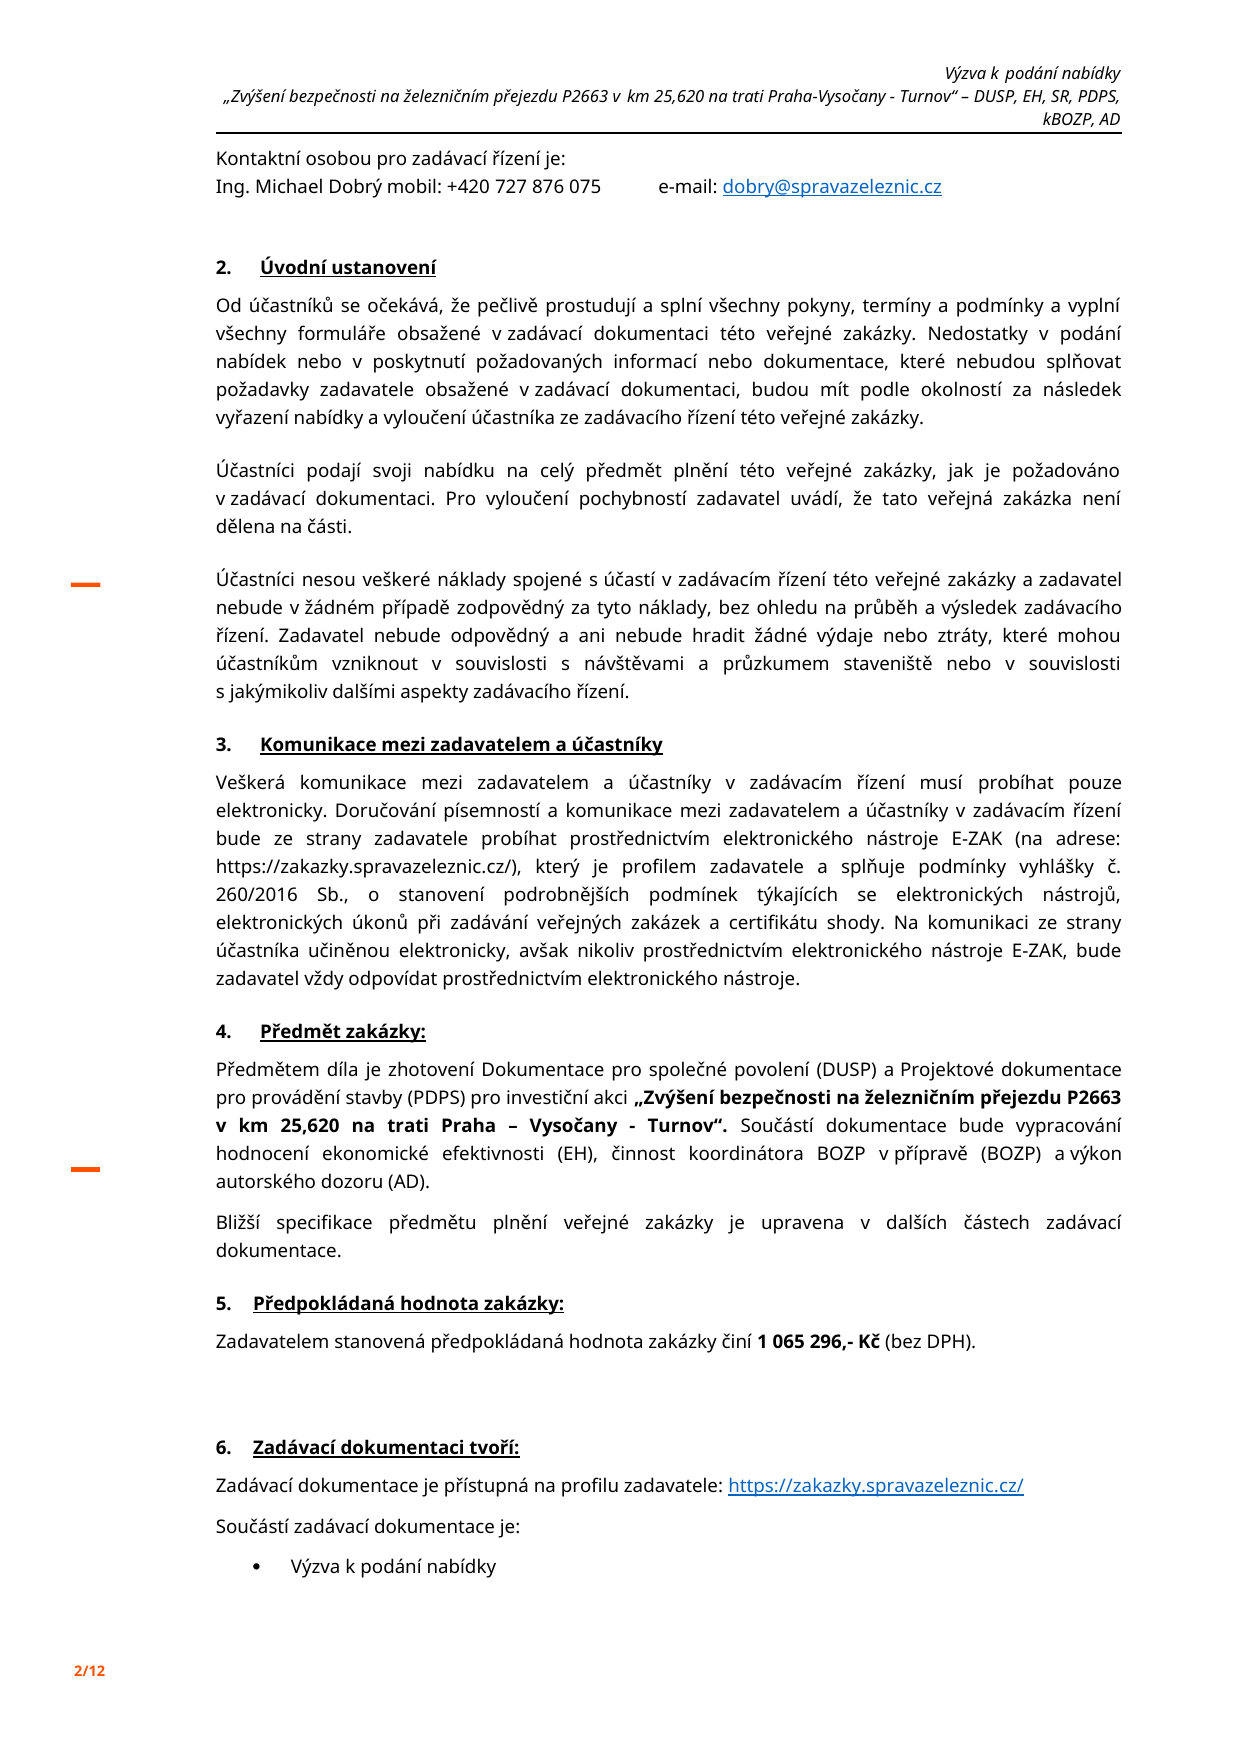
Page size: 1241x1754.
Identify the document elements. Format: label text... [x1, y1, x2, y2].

list Předpokládaná hodnota zakázky: [216, 1290, 1122, 1316]
text Zadávací dokumentace je přístupná na profilu zadavatele: https://zakazky.spravazeleznic.cz/ [216, 1472, 1122, 1498]
list Předmět zakázky: [216, 1019, 1122, 1044]
text Kontaktní osobou pro zadávací řízení je: [216, 145, 1122, 171]
text Účastníci nesou veškeré náklady spojené s účastí v zadávacím řízení této veřejné zakázky a zadavatel nebude v žádném případě zodpovědný za tyto náklady, bez ohledu na průběh a výsledek zadávacího řízení. Zadavatel nebude odpovědný a ani nebude hradit žádné výdaje nebo ztráty, které mohou účastníkům vzniknout v souvislosti s návštěvami a průzkumem staveniště nebo v souvislosti s jakýmikoliv dalšími aspekty zadávacího řízení. [216, 566, 1122, 704]
list Předmětem díla je zhotovení Dokumentace pro společné povolení (DUSP) a Projektové dokumentace pro provádění stavby (PDPS) pro investiční akci „Zvýšení bezpečnosti na železničním přejezdu P2663 v km 25,620 na trati Praha – Vysočany - Turnov“. Součástí dokumentace bude vypracování hodnocení ekonomické efektivnosti (EH), činnost koordinátora BOZP v přípravě (BOZP) a výkon autorského dozoru (AD). [216, 1057, 1122, 1194]
text Od účastníků se očekává, že pečlivě prostudují a splní všechny pokyny, termíny a podmínky a vyplní všechny formuláře obsažené v zadávací dokumentaci této veřejné zakázky. Nedostatky v podání nabídek nebo v poskytnutí požadovaných informací nebo dokumentace, které nebudou splňovat požadavky zadavatele obsažené v zadávací dokumentaci, budou mít podle okolností za následek vyřazení nabídky a vyloučení účastníka ze zadávacího řízení této veřejné zakázky. [216, 292, 1122, 430]
text Veškerá komunikace mezi zadavatelem a účastníky v zadávacím řízení musí probíhat pouze elektronicky. Doručování písemností a komunikace mezi zadavatelem a účastníky v zadávacím řízení bude ze strany zadavatele probíhat prostřednictvím elektronického nástroje E-ZAK (na adrese: https://zakazky.spravazeleznic.cz/), který je profilem zadavatele a splňuje podmínky vyhlášky č. 260/2016 Sb., o stanovení podrobnějších podmínek týkajících se elektronických nástrojů, elektronických úkonů při zadávání veřejných zakázek a certifikátu shody. Na komunikaci ze strany účastníka učiněnou elektronicky, avšak nikoliv prostřednictvím elektronického nástroje E-ZAK, bude zadavatel vždy odpovídat prostřednictvím elektronického nástroje. [216, 769, 1122, 991]
text Zadavatelem stanovená předpokládaná hodnota zakázky činí 1 065 296,- Kč (bez DPH). [216, 1328, 1122, 1354]
list Výzva k podání nabídky [253, 1553, 1122, 1579]
text Bližší specifikace předmětu plnění veřejné zakázky je upravena v dalších částech zadávací dokumentace. [216, 1209, 1122, 1263]
list Zadávací dokumentaci tvoří: [216, 1434, 1122, 1460]
list Komunikace mezi zadavatelem a účastníky [216, 731, 1122, 757]
list Úvodní ustanovení [216, 254, 1122, 280]
text Součástí zadávací dokumentace je: [216, 1513, 1122, 1538]
text Účastníci podají svoji nabídku na celý předmět plnění této veřejné zakázky, jak je požadováno v zadávací dokumentaci. Pro vyloučení pochybností zadavatel uvádí, že tato veřejná zakázka není dělena na části. [216, 457, 1122, 539]
text Ing. Michael Dobrý mobil: +420 727 876 075 e-mail: dobry@spravazeleznic.cz [216, 173, 1122, 199]
